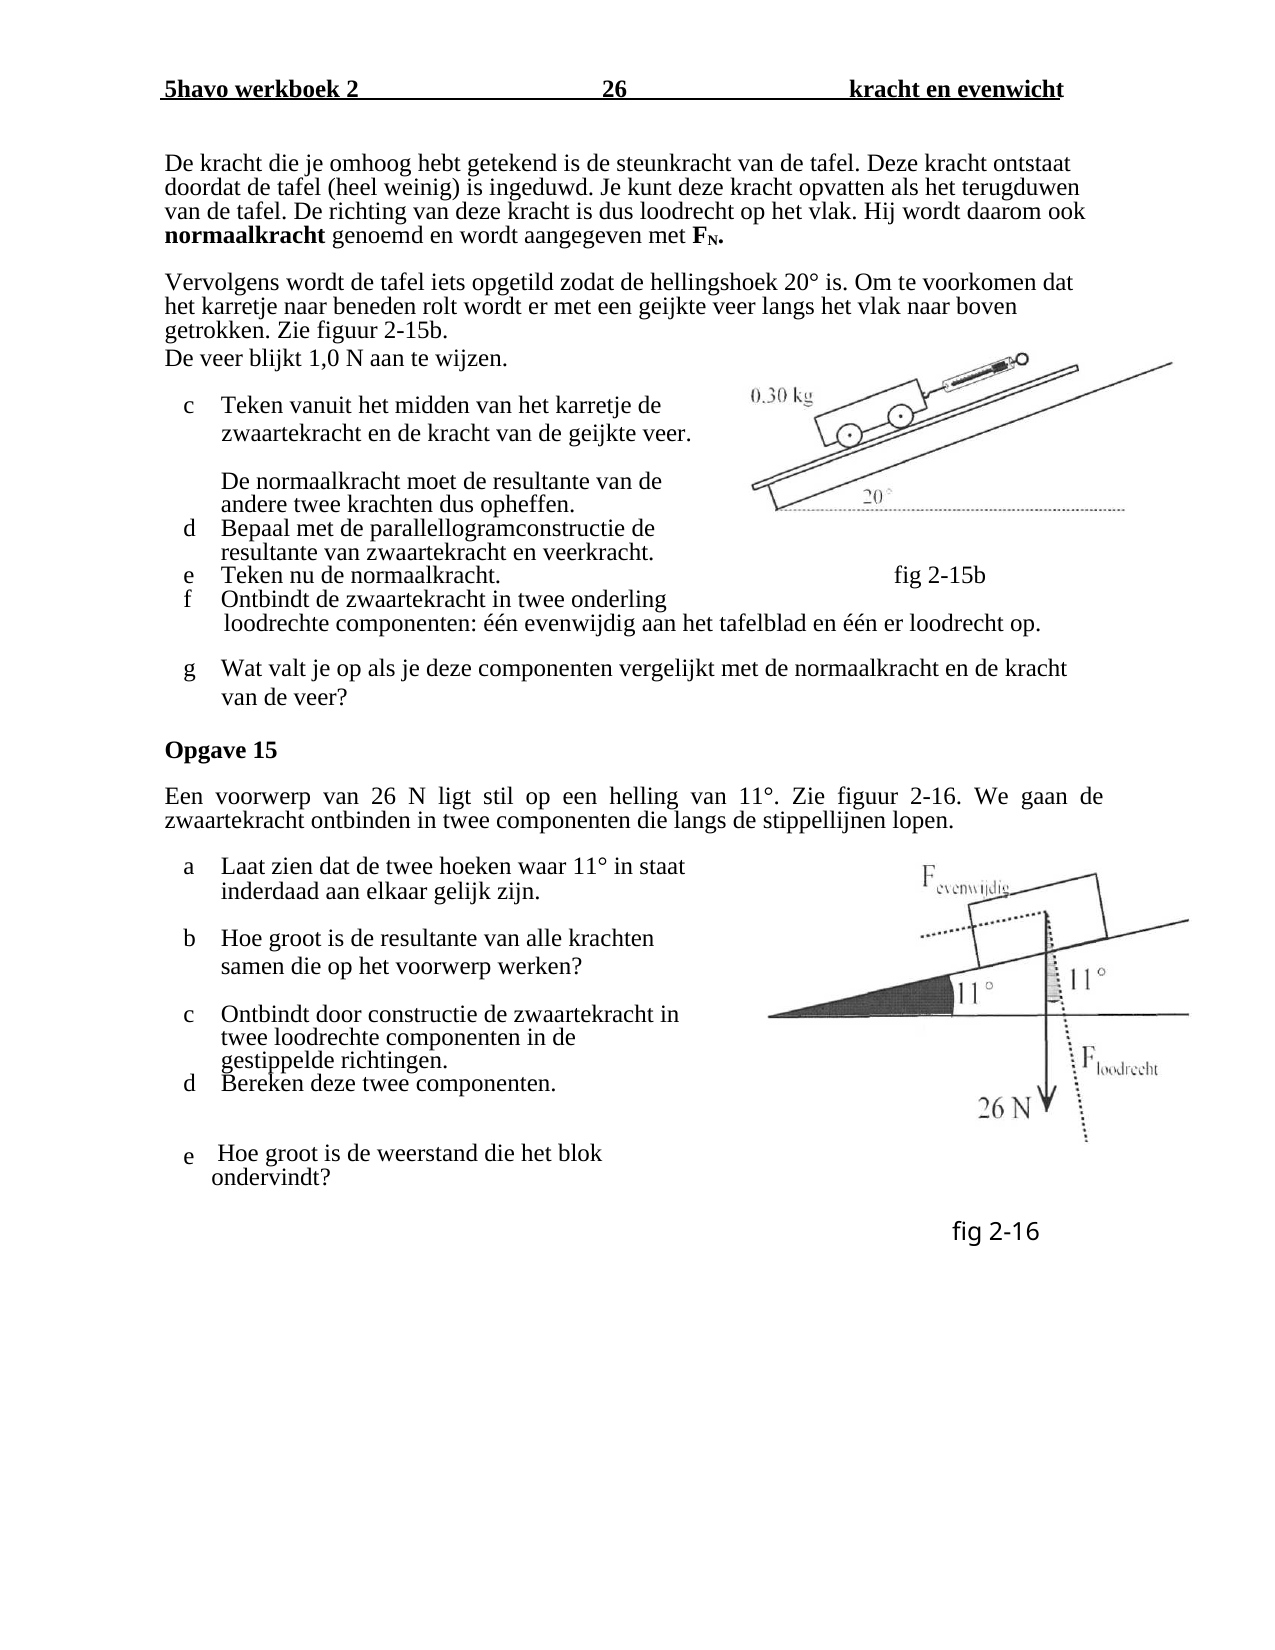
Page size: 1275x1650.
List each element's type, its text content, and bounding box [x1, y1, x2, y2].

text gestippelde richtingen. [183, 1050, 764, 1073]
text c Ontbindt door constructie de zwaartekracht in [183, 1004, 764, 1027]
text b Hoe groot is de resultante van alle krachten [183, 927, 764, 951]
text fig 2-16 [200, 1214, 1114, 1248]
text d Bepaal met de parallellogramconstructie de [164, 518, 1091, 541]
picture [736, 332, 1180, 527]
text g Wat valt je op als je deze componenten vergelijkt met de normaalkracht en de kracht [183, 657, 1091, 682]
text e Teken nu de normaalkracht. fig 2-15b [183, 565, 1091, 588]
text Hoe groot is de weerstand die het blok [183, 1142, 1091, 1166]
text samen die op het voorwerp werken? [184, 951, 764, 980]
text De normaalkracht moet de resultante van de [221, 471, 736, 494]
text Een voorwerp van 26 N ligt stil op een helling van 11°. Zie figuur 2-16. We gaan de zwaartekracht ontbinden in twee componenten die langs de stippellijnen lopen. [164, 785, 1105, 833]
text f Ontbindt de zwaartekracht in twee onderling [183, 589, 1091, 612]
text Opgave 15 [164, 735, 1091, 764]
text d Bereken deze twee componenten. [183, 1073, 764, 1096]
text twee loodrechte componenten in de [183, 1027, 764, 1050]
text c Teken vanuit het midden van het karretje de [183, 395, 736, 418]
text andere twee krachten dus opheffen. [164, 494, 736, 518]
text ondervindt? [183, 1166, 1091, 1190]
text Vervolgens wordt de tafel iets opgetild zodat de hellingshoek 20° is. Om te voorkomen dat het karretje naar beneden rolt wordt er met een geijkte veer langs het vlak naar boven getrokken. Zie figuur 2-15b. [164, 271, 1091, 343]
text zwaartekracht en de kracht van de geijkte veer. [211, 418, 736, 447]
text De kracht die je omhoog hebt getekend is de steunkracht van de tafel. Deze kracht ontstaat doordat de tafel (heel weinig) is ingeduwd. Je kunt deze kracht opvatten als het terugduwen van de tafel. De richting van deze kracht is dus loodrecht op het vlak. Hij wordt daarom ook normaalkracht genoemd en wordt aangegeven met FN. [164, 152, 1091, 248]
text resultante van zwaartekracht en veerkracht. [183, 541, 1091, 565]
text De veer blijkt 1,0 N aan te wijzen. [164, 343, 736, 372]
text loodrechte componenten: één evenwijdig aan het tafelblad en één er loodrecht op. [224, 612, 1091, 636]
text a Laat zien dat de twee hoeken waar 11° in staat inderdaad aan elkaar gelijk zijn. [183, 855, 764, 904]
text van de veer? [211, 682, 1091, 711]
